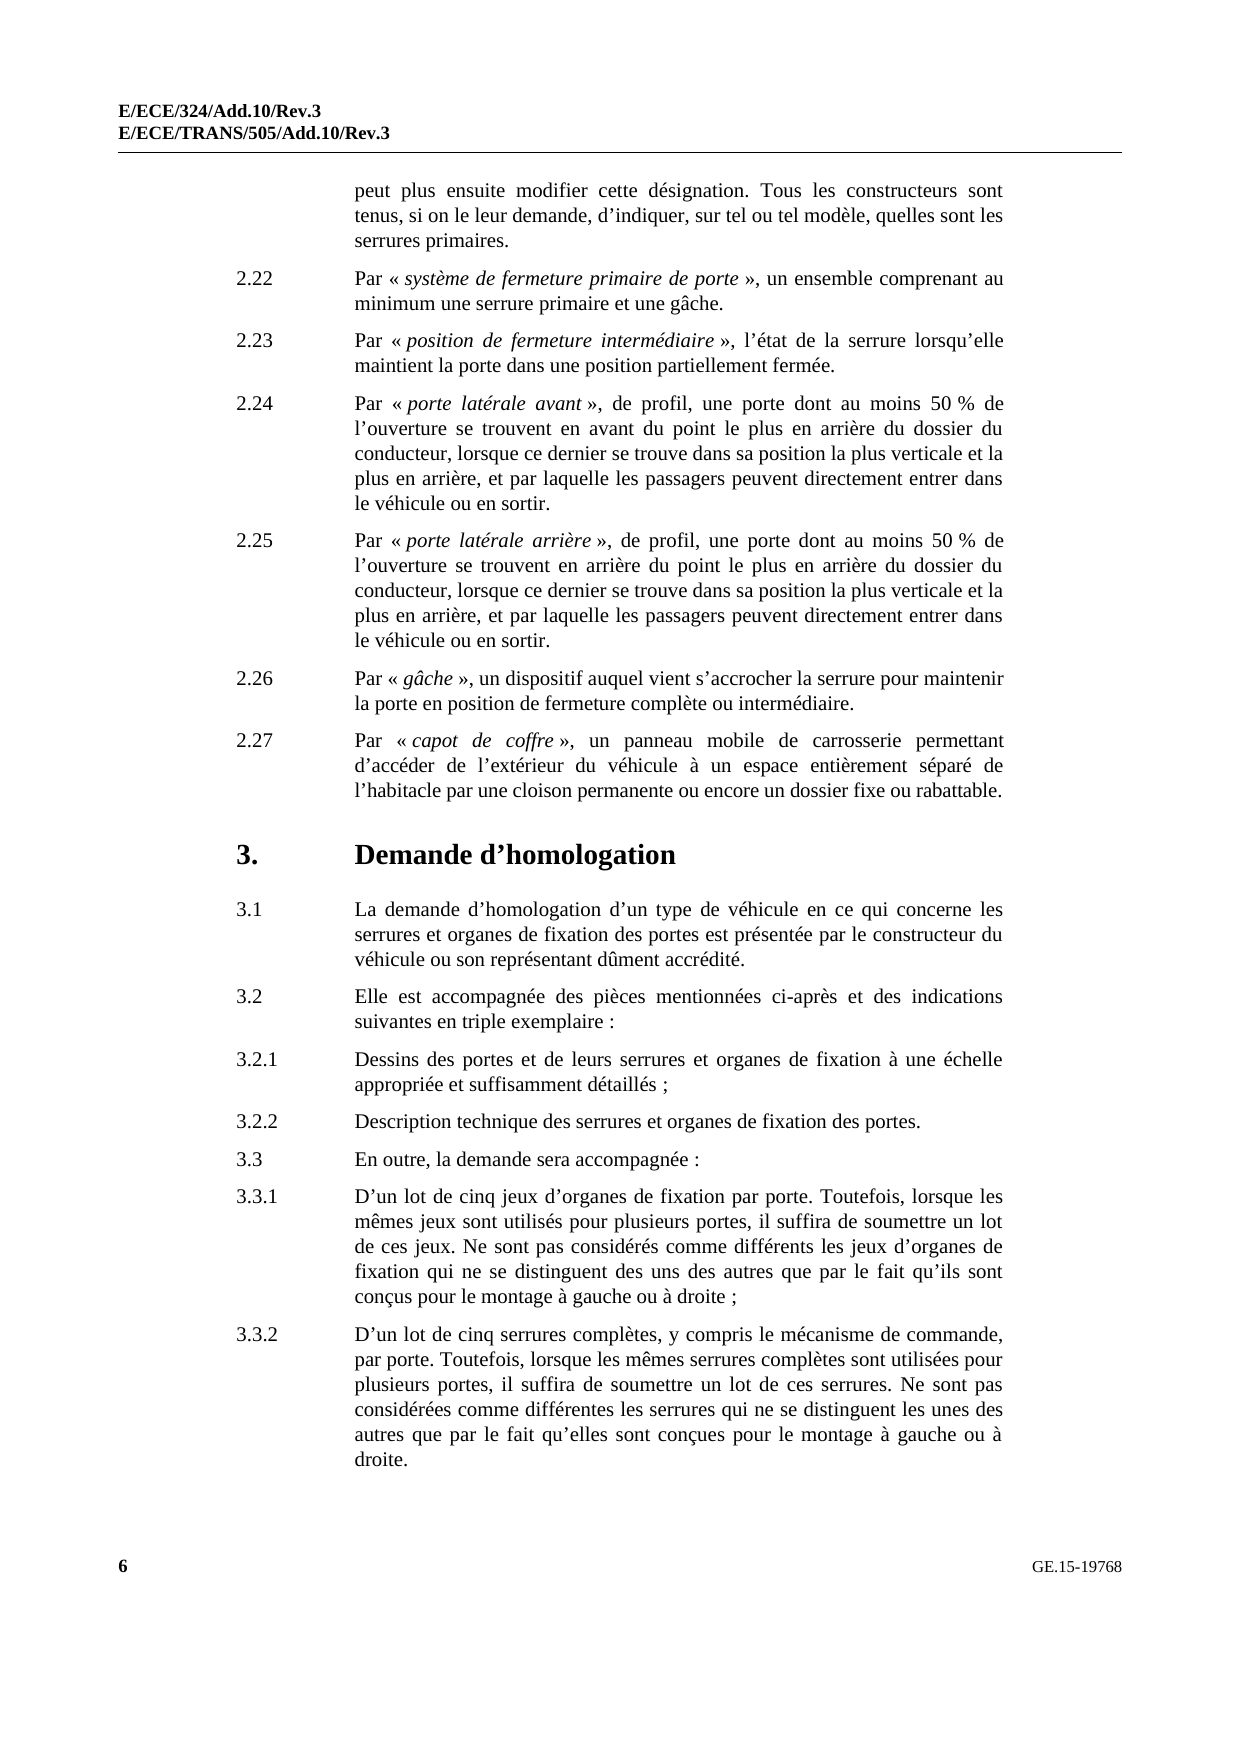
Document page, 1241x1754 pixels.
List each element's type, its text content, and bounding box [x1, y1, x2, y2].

text 2.25 Par « porte latérale arrière », de profil, une porte dont au moins 50 % de l’ouverture se trouvent en arrière du point le plus en arrière du dossier du conducteur, lorsque ce dernier se trouve dans sa position la plus verticale et la plus en arrière, et par laquelle les passagers peuvent directement entrer dans le véhicule ou en sortir. [236, 527, 1004, 652]
text 2.27 Par « capot de coffre », un panneau mobile de carrosserie permettant d’accéder de l’extérieur du véhicule à un espace entièrement séparé de l’habitacle par une cloison permanente ou encore un dossier fixe ou rabattable. [236, 727, 1004, 802]
text 3.2 Elle est accompagnée des pièces mentionnées ci-après et des indications suivantes en triple exemplaire : [236, 983, 1004, 1033]
text 2.26 Par « gâche », un dispositif auquel vient s’accrocher la serrure pour maintenir la porte en position de fermeture complète ou intermédiaire. [236, 665, 1004, 715]
text 3.2.2 Description technique des serrures et organes de fixation des portes. [236, 1108, 1004, 1133]
text 2.24 Par « porte latérale avant », de profil, une porte dont au moins 50 % de l’ouverture se trouvent en avant du point le plus en arrière du dossier du conducteur, lorsque ce dernier se trouve dans sa position la plus verticale et la plus en arrière, et par laquelle les passagers peuvent directement entrer dans le véhicule ou en sortir. [236, 390, 1004, 515]
text 3.1 La demande d’homologation d’un type de véhicule en ce qui concerne les serrures et organes de fixation des portes est présentée par le constructeur du véhicule ou son représentant dûment accrédité. [236, 896, 1004, 971]
text 3. Demande d’homologation [236, 840, 1004, 871]
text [236, 177, 1004, 252]
text 2.23 Par « position de fermeture intermédiaire », l’état de la serrure lorsqu’elle maintient la porte dans une position partiellement fermée. [236, 327, 1004, 377]
text 3.2.1 Dessins des portes et de leurs serrures et organes de fixation à une échelle appropriée et suffisamment détaillés ; [236, 1046, 1004, 1096]
text 2.22 Par « système de fermeture primaire de porte », un ensemble comprenant au minimum une serrure primaire et une gâche. [236, 265, 1004, 315]
text 3.3.2 D’un lot de cinq serrures complètes, y compris le mécanisme de commande, par porte. Toutefois, lorsque les mêmes serrures complètes sont utilisées pour plusieurs portes, il suffira de soumettre un lot de ces serrures. Ne sont pas considérées comme différentes les serrures qui ne se distinguent les unes des autres que par le fait qu’elles sont conçues pour le montage à gauche ou à droite. [236, 1321, 1004, 1471]
text 3.3 En outre, la demande sera accompagnée : [236, 1146, 1004, 1171]
text 3.3.1 D’un lot de cinq jeux d’organes de fixation par porte. Toutefois, lorsque les mêmes jeux sont utilisés pour plusieurs portes, il suffira de soumettre un lot de ces jeux. Ne sont pas considérés comme différents les jeux d’organes de fixation qui ne se distinguent des uns des autres que par le fait qu’ils sont conçus pour le montage à gauche ou à droite ; [236, 1183, 1004, 1308]
